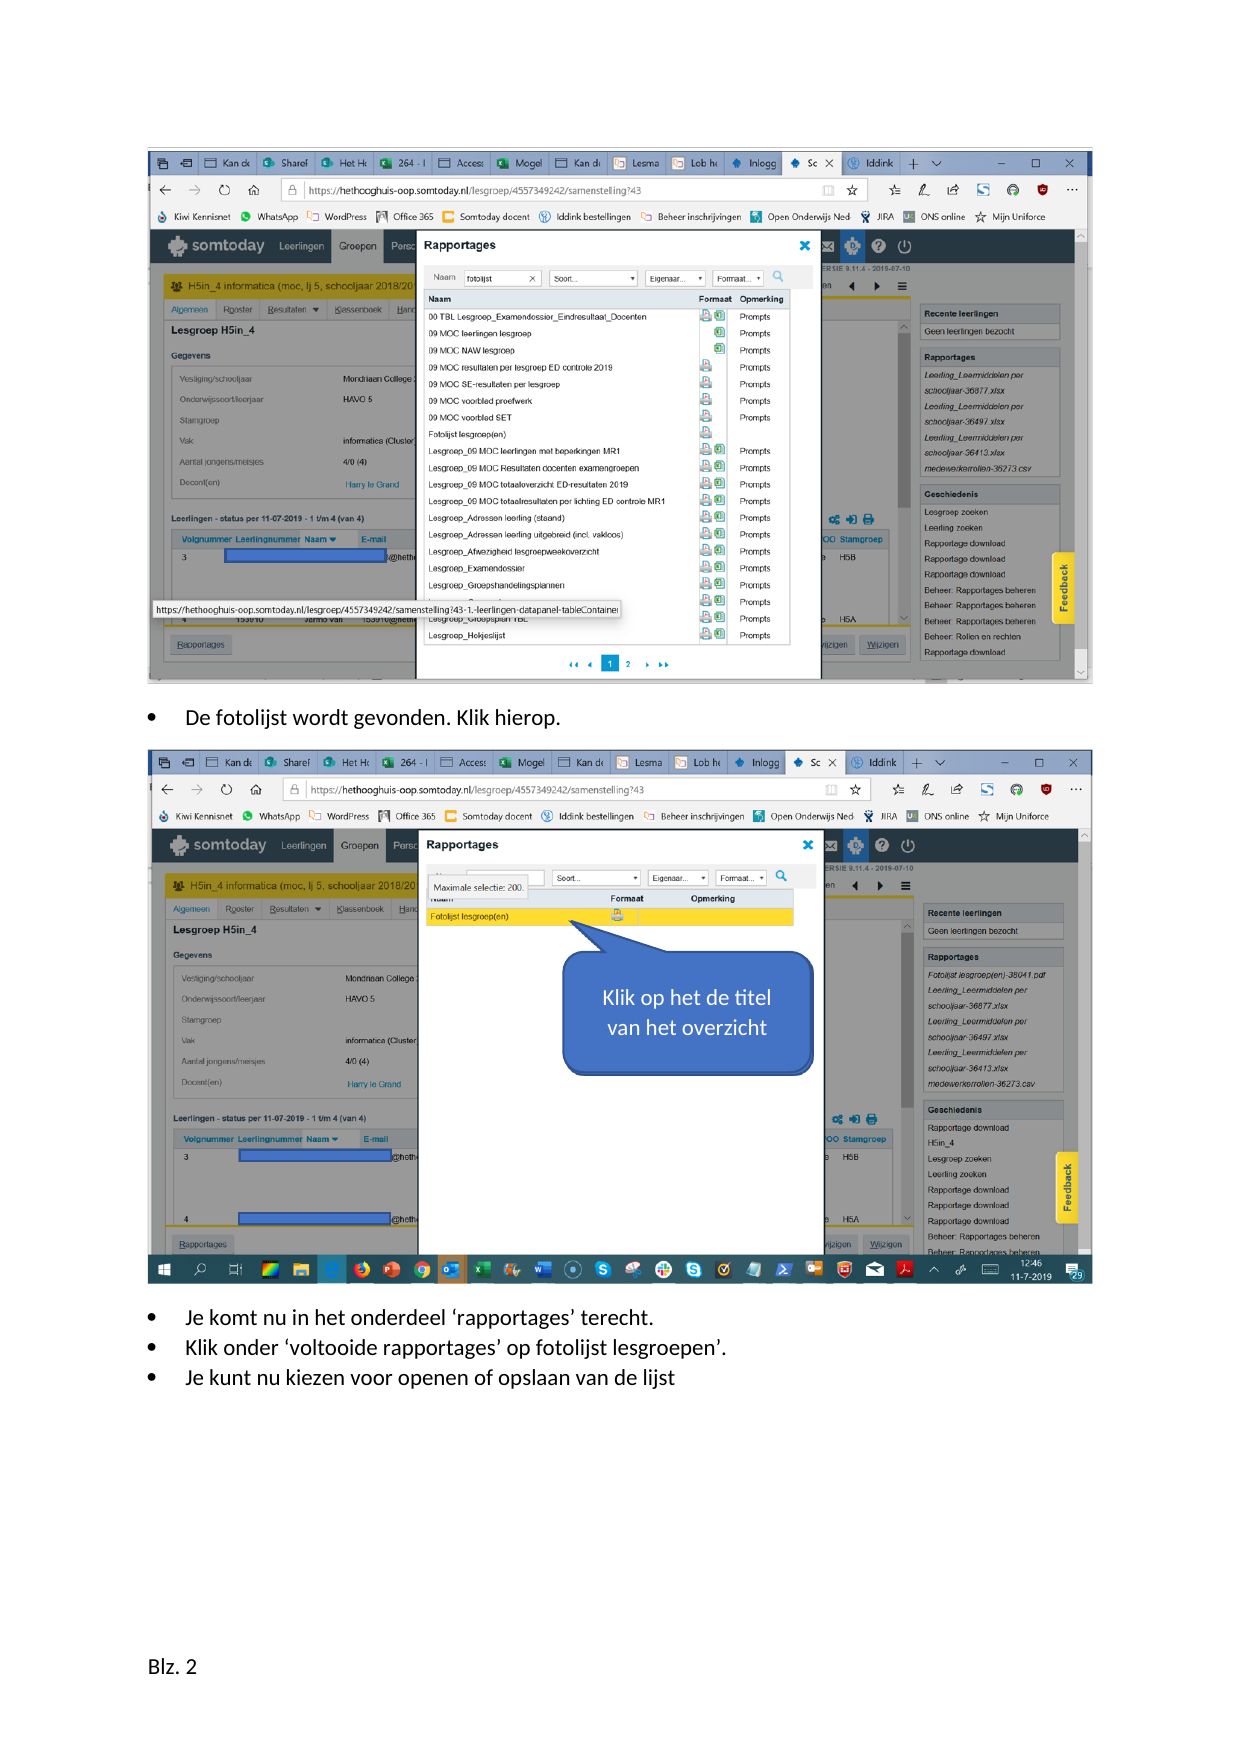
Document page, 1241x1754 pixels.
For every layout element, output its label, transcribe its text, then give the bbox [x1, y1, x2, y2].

picture [147, 147, 1093, 684]
list De fotolijst wordt gevonden. Klik hierop. [148, 703, 1093, 731]
list Klik onder ‘voltooide rapportages’ op fotolijst lesgroepen’. [148, 1333, 1093, 1361]
picture [147, 749, 1093, 1284]
list Je kunt nu kiezen voor openen of opslaan van de lijst [148, 1363, 1093, 1391]
list Je komt nu in het onderdeel ‘rapportages’ terecht. [148, 1303, 1093, 1331]
